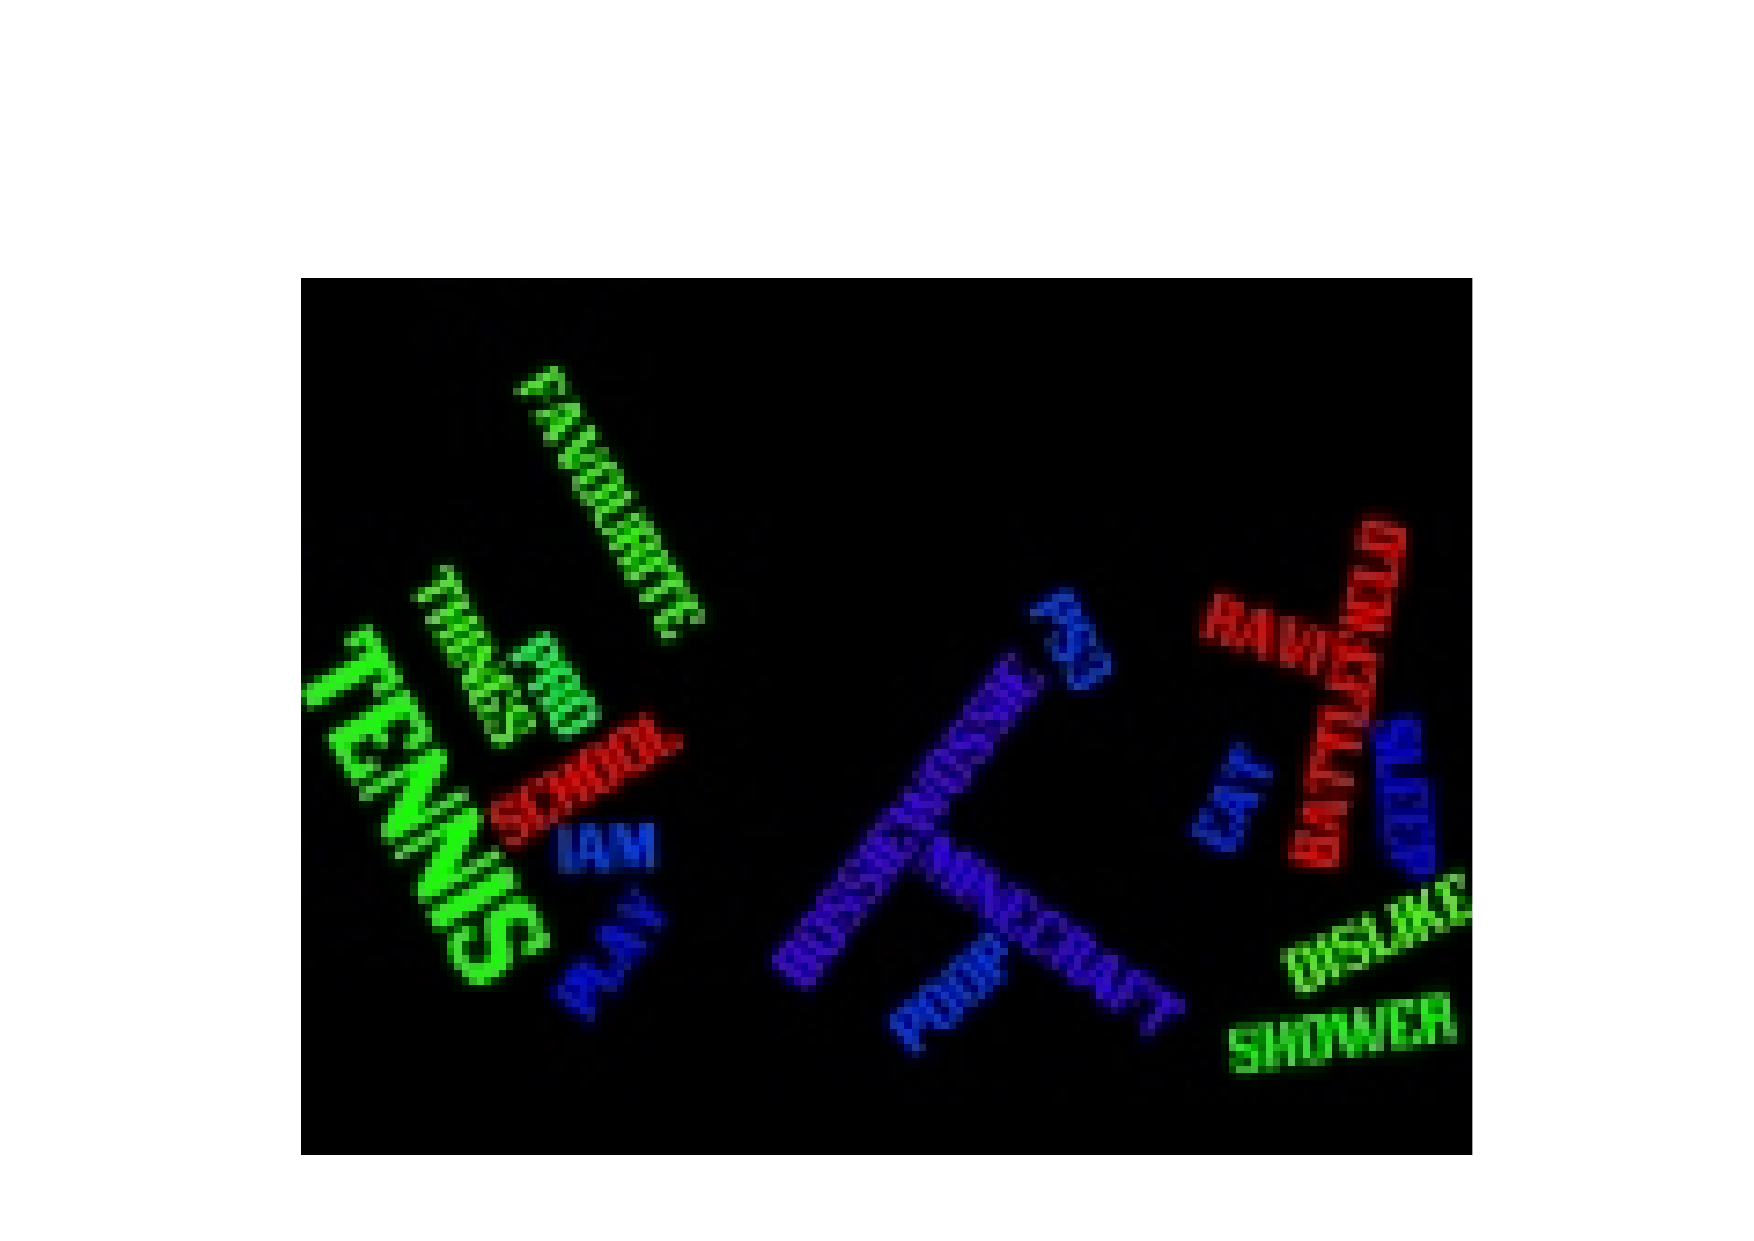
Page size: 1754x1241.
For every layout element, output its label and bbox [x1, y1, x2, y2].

picture [301, 278, 1473, 1155]
